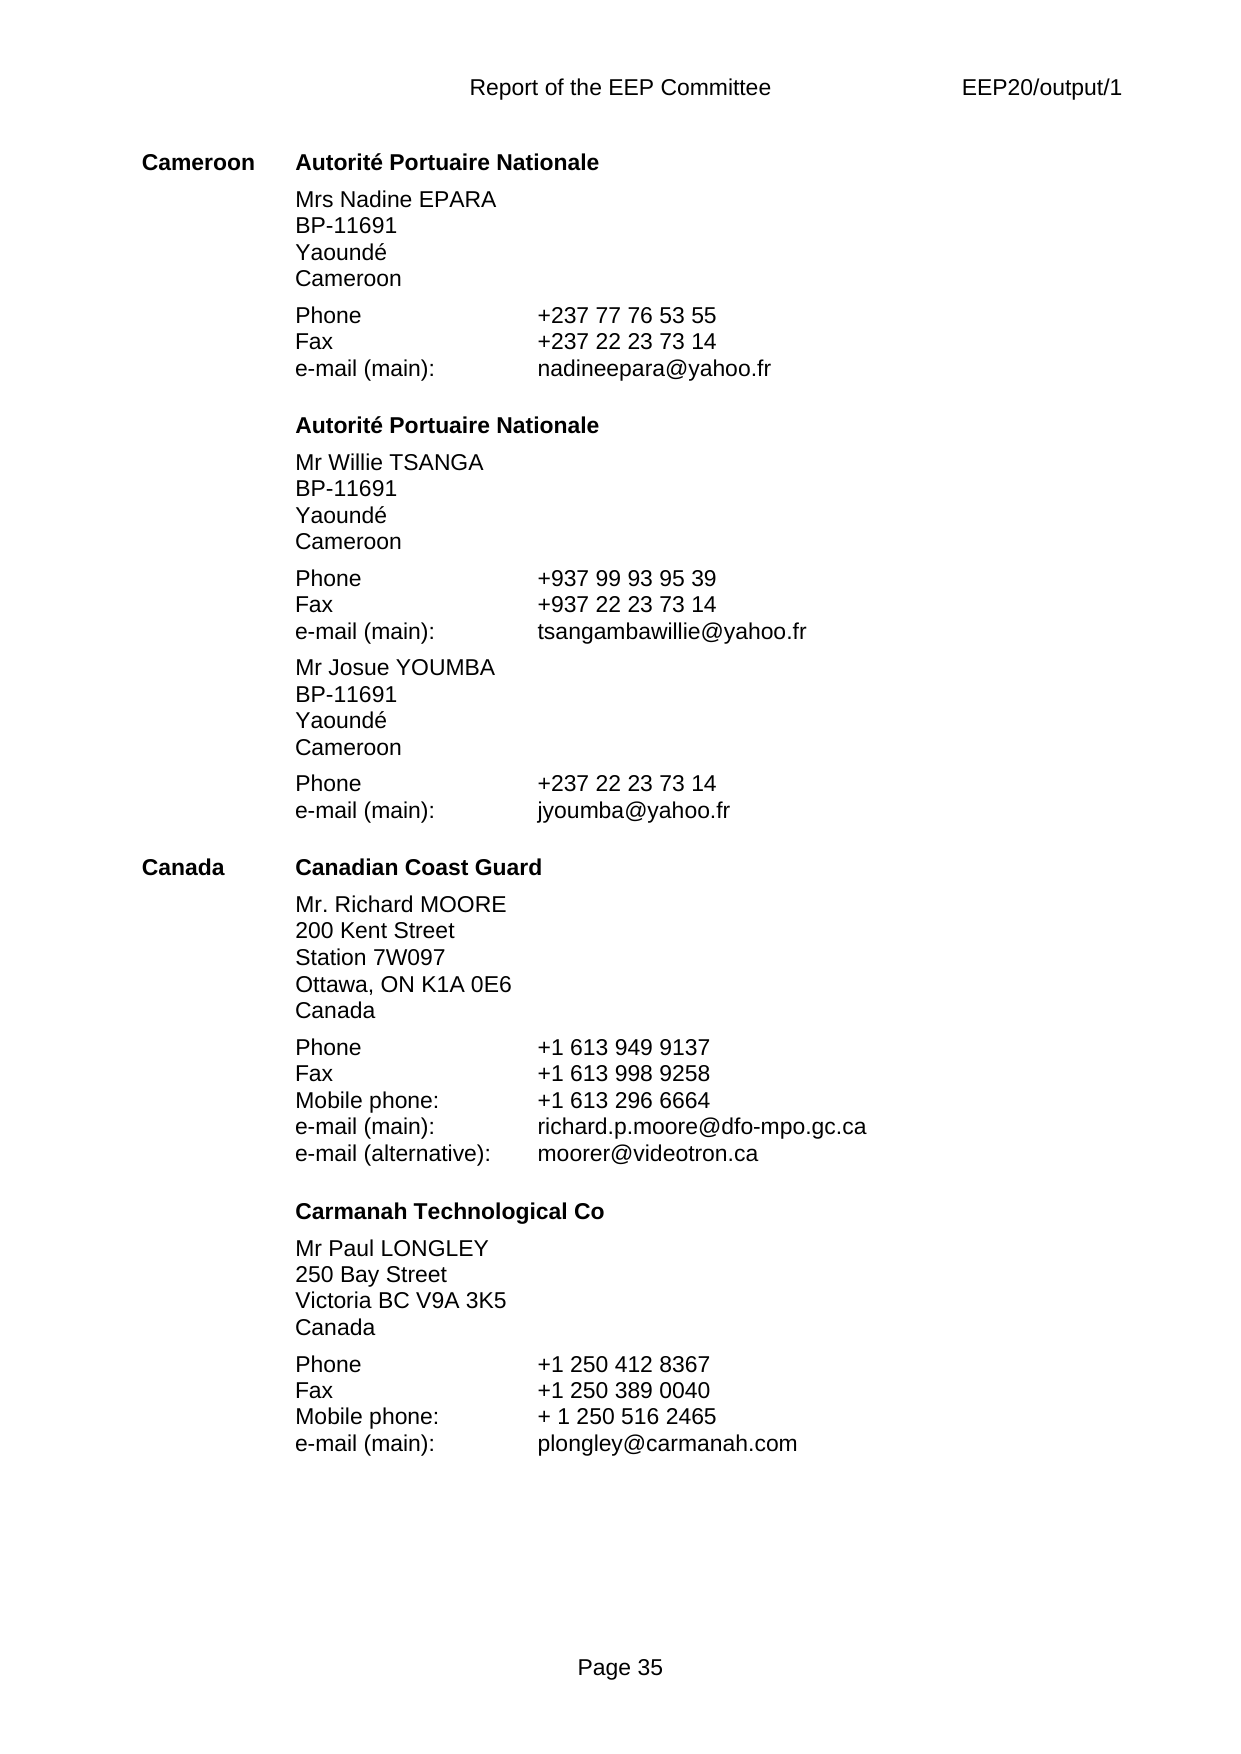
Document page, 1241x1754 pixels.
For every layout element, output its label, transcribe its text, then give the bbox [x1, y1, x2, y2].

text Canada [118, 997, 1122, 1023]
text Fax +937 22 23 73 14 [118, 591, 1122, 618]
text e-mail (main): tsangambawillie@yahoo.fr [118, 618, 1122, 644]
text Victoria BC V9A 3K5 [118, 1287, 1122, 1314]
text Phone +1 613 949 9137 [118, 1034, 1122, 1060]
text Phone +237 22 23 73 14 [118, 770, 1122, 797]
text Yaoundé [118, 707, 1122, 733]
text Phone +1 250 412 8367 [118, 1351, 1122, 1377]
text e-mail (main): jyoumba@yahoo.fr [118, 797, 1122, 823]
text Ottawa, ON K1A 0E6 [118, 971, 1122, 997]
text Mobile phone: +1 613 296 6664 [118, 1087, 1122, 1113]
text Fax +1 250 389 0040 [118, 1377, 1122, 1403]
text Yaoundé [118, 502, 1122, 528]
text Autorité Portuaire Nationale [118, 412, 1122, 439]
text Cameroon [118, 265, 1122, 292]
text Cameroon [118, 733, 1122, 760]
text Canada [118, 1314, 1122, 1340]
text BP-11691 [118, 212, 1122, 239]
text Mrs Nadine EPARA [118, 186, 1122, 212]
text Carmanah Technological Co [118, 1198, 1122, 1224]
text Cameroon Autorité Portuaire Nationale [118, 149, 1122, 176]
text e-mail (main): nadineepara@yahoo.fr [118, 355, 1122, 381]
text Phone +937 99 93 95 39 [118, 565, 1122, 591]
text Station 7W097 [118, 944, 1122, 970]
text 200 Kent Street [118, 917, 1122, 944]
text Mr. Richard MOORE [118, 891, 1122, 917]
text BP-11691 [118, 475, 1122, 502]
text Canada Canadian Coast Guard [118, 854, 1122, 881]
text e-mail (main): plongley@carmanah.com [118, 1430, 1122, 1456]
text Mobile phone: + 1 250 516 2465 [118, 1403, 1122, 1430]
text e-mail (main): richard.p.moore@dfo-mpo.gc.ca [118, 1113, 1122, 1139]
text Yaoundé [118, 239, 1122, 265]
text 250 Bay Street [118, 1261, 1122, 1287]
text Cameroon [118, 528, 1122, 554]
text Mr Josue YOUMBA [118, 654, 1122, 681]
text Fax +237 22 23 73 14 [118, 328, 1122, 355]
text Mr Willie TSANGA [118, 449, 1122, 475]
text BP-11691 [118, 681, 1122, 707]
text e-mail (alternative): moorer@videotron.ca [118, 1140, 1122, 1167]
text Mr Paul LONGLEY [118, 1235, 1122, 1261]
text Fax +1 613 998 9258 [118, 1060, 1122, 1087]
text Phone +237 77 76 53 55 [118, 302, 1122, 328]
